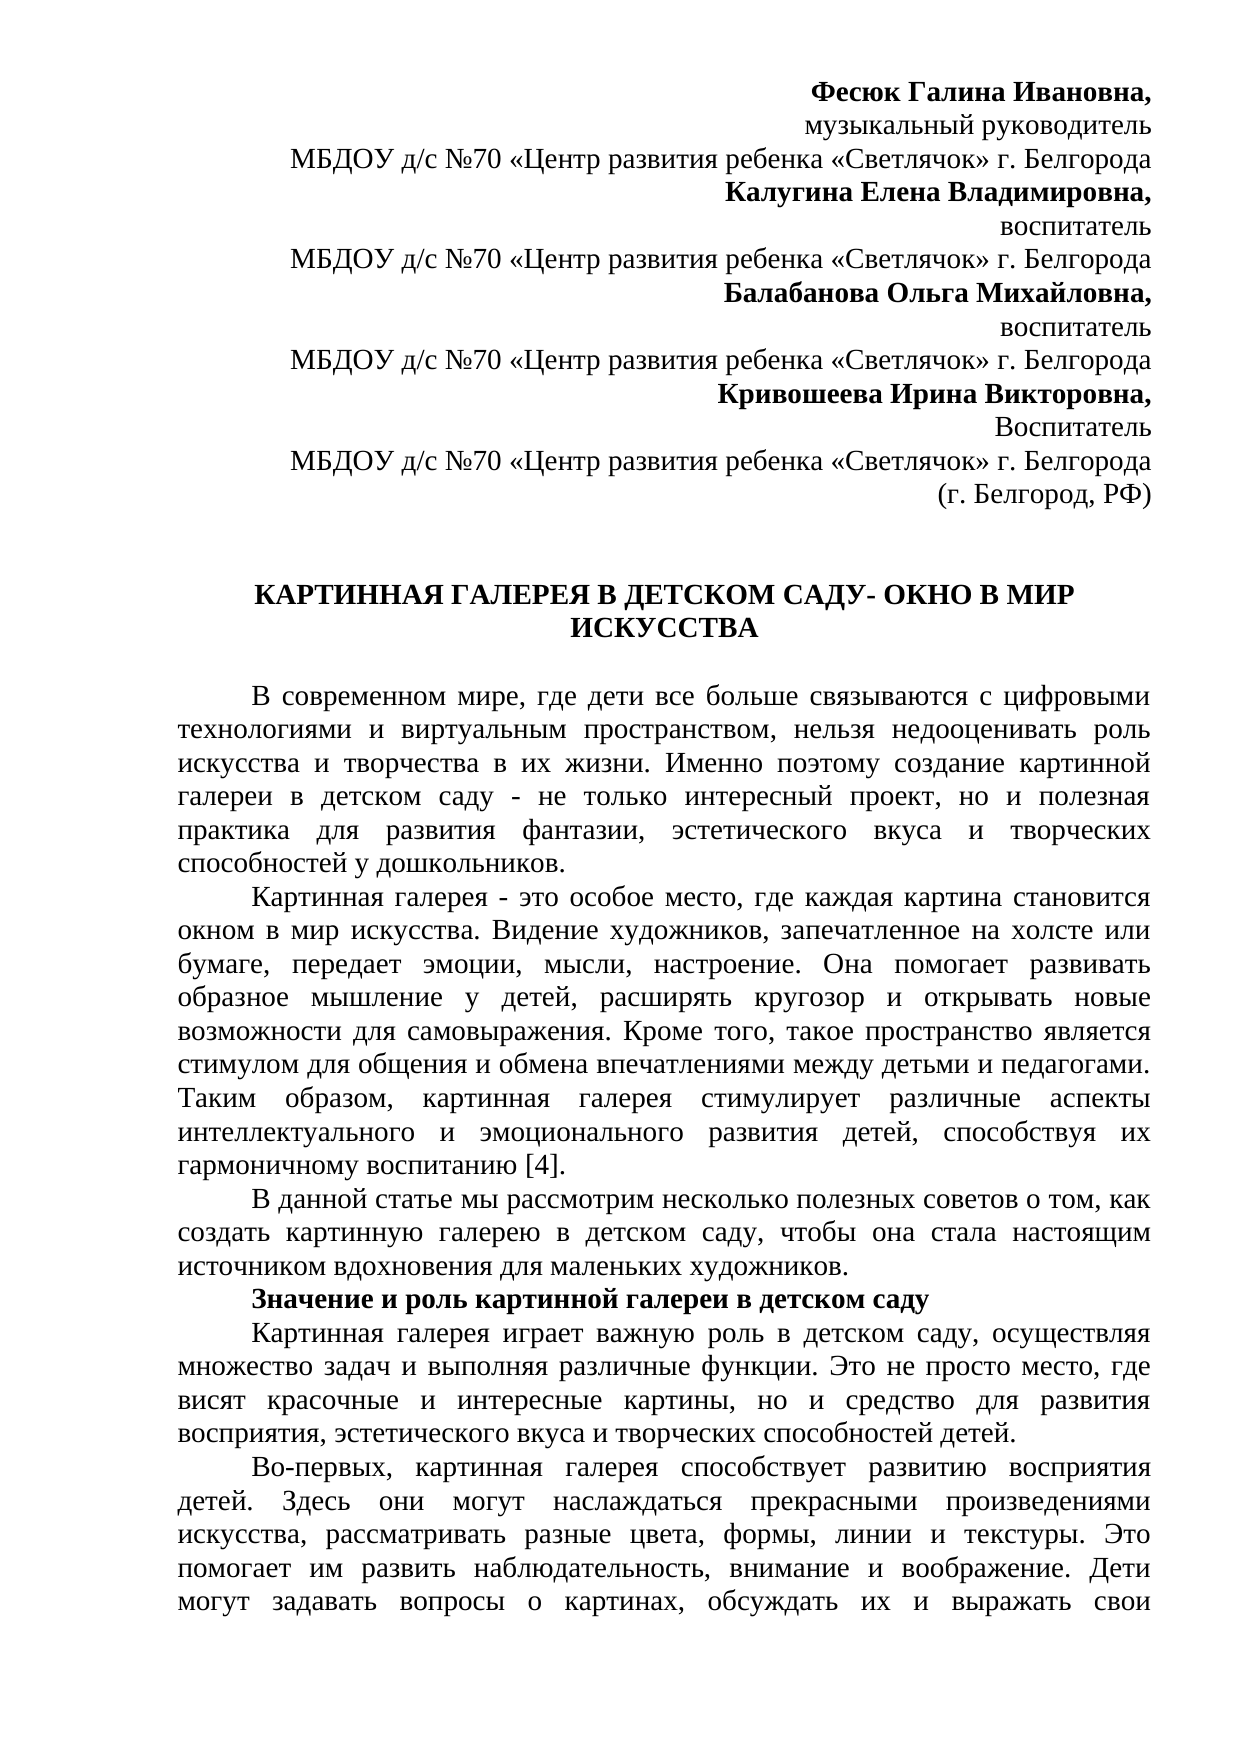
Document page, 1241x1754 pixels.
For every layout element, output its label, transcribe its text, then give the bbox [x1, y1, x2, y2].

text Балабанова Ольга Михайловна, [177, 275, 1152, 309]
text МБДОУ д/с №70 «Центр развития ребенка «Светлячок» г. Белгорода [177, 443, 1152, 476]
text МБДОУ д/с №70 «Центр развития ребенка «Светлячок» г. Белгорода [177, 141, 1152, 174]
text Воспитатель [177, 409, 1152, 443]
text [177, 1449, 1152, 1617]
text музыкальный руководитель [177, 107, 1152, 141]
text В современном мире, где дети все больше связываются с цифровыми технологиями и виртуальным пространством, нельзя недооценивать роль искусства и творчества в их жизни. Именно поэтому создание картинной галереи в детском саду - не только интересный проект, но и полезная практика для развития фантазии, эстетического вкуса и творческих способностей у дошкольников. [177, 678, 1152, 879]
text Картинная галерея играет важную роль в детском саду, осуществляя множество задач и выполняя различные функции. Это не просто место, где висят красочные и интересные картины, но и средство для развития восприятия, эстетического вкуса и творческих способностей детей. [177, 1315, 1152, 1449]
text Кривошеева Ирина Викторовна, [177, 376, 1152, 409]
text Картинная галерея - это особое место, где каждая картина становится окном в мир искусства. Видение художников, запечатленное на холсте или бумаге, передает эмоции, мысли, настроение. Она помогает развивать образное мышление у детей, расширять кругозор и открывать новые возможности для самовыражения. Кроме того, такое пространство является стимулом для общения и обмена впечатлениями между детьми и педагогами. Таким образом, картинная галерея стимулирует различные аспекты интеллектуального и эмоционального развития детей, способствуя их гармоничному воспитанию [4]. [177, 879, 1152, 1181]
text Значение и роль картинной галереи в детском саду [177, 1281, 1152, 1315]
text (г. Белгород, РФ) [177, 476, 1152, 510]
text воспитатель [177, 208, 1152, 242]
text воспитатель [177, 309, 1152, 342]
text МБДОУ д/с №70 «Центр развития ребенка «Светлячок» г. Белгорода [177, 242, 1152, 275]
text Калугина Елена Владимировна, [177, 174, 1152, 208]
text Фесюк Галина Ивановна, [177, 74, 1152, 107]
text В данной статье мы рассмотрим несколько полезных советов о том, как создать картинную галерею в детском саду, чтобы она стала настоящим источником вдохновения для маленьких художников. [177, 1181, 1152, 1281]
text МБДОУ д/с №70 «Центр развития ребенка «Светлячок» г. Белгорода [177, 342, 1152, 376]
text КАРТИННАЯ ГАЛЕРЕЯ В ДЕТСКОМ САДУ- ОКНО В МИР ИСКУССТВА [177, 577, 1152, 644]
